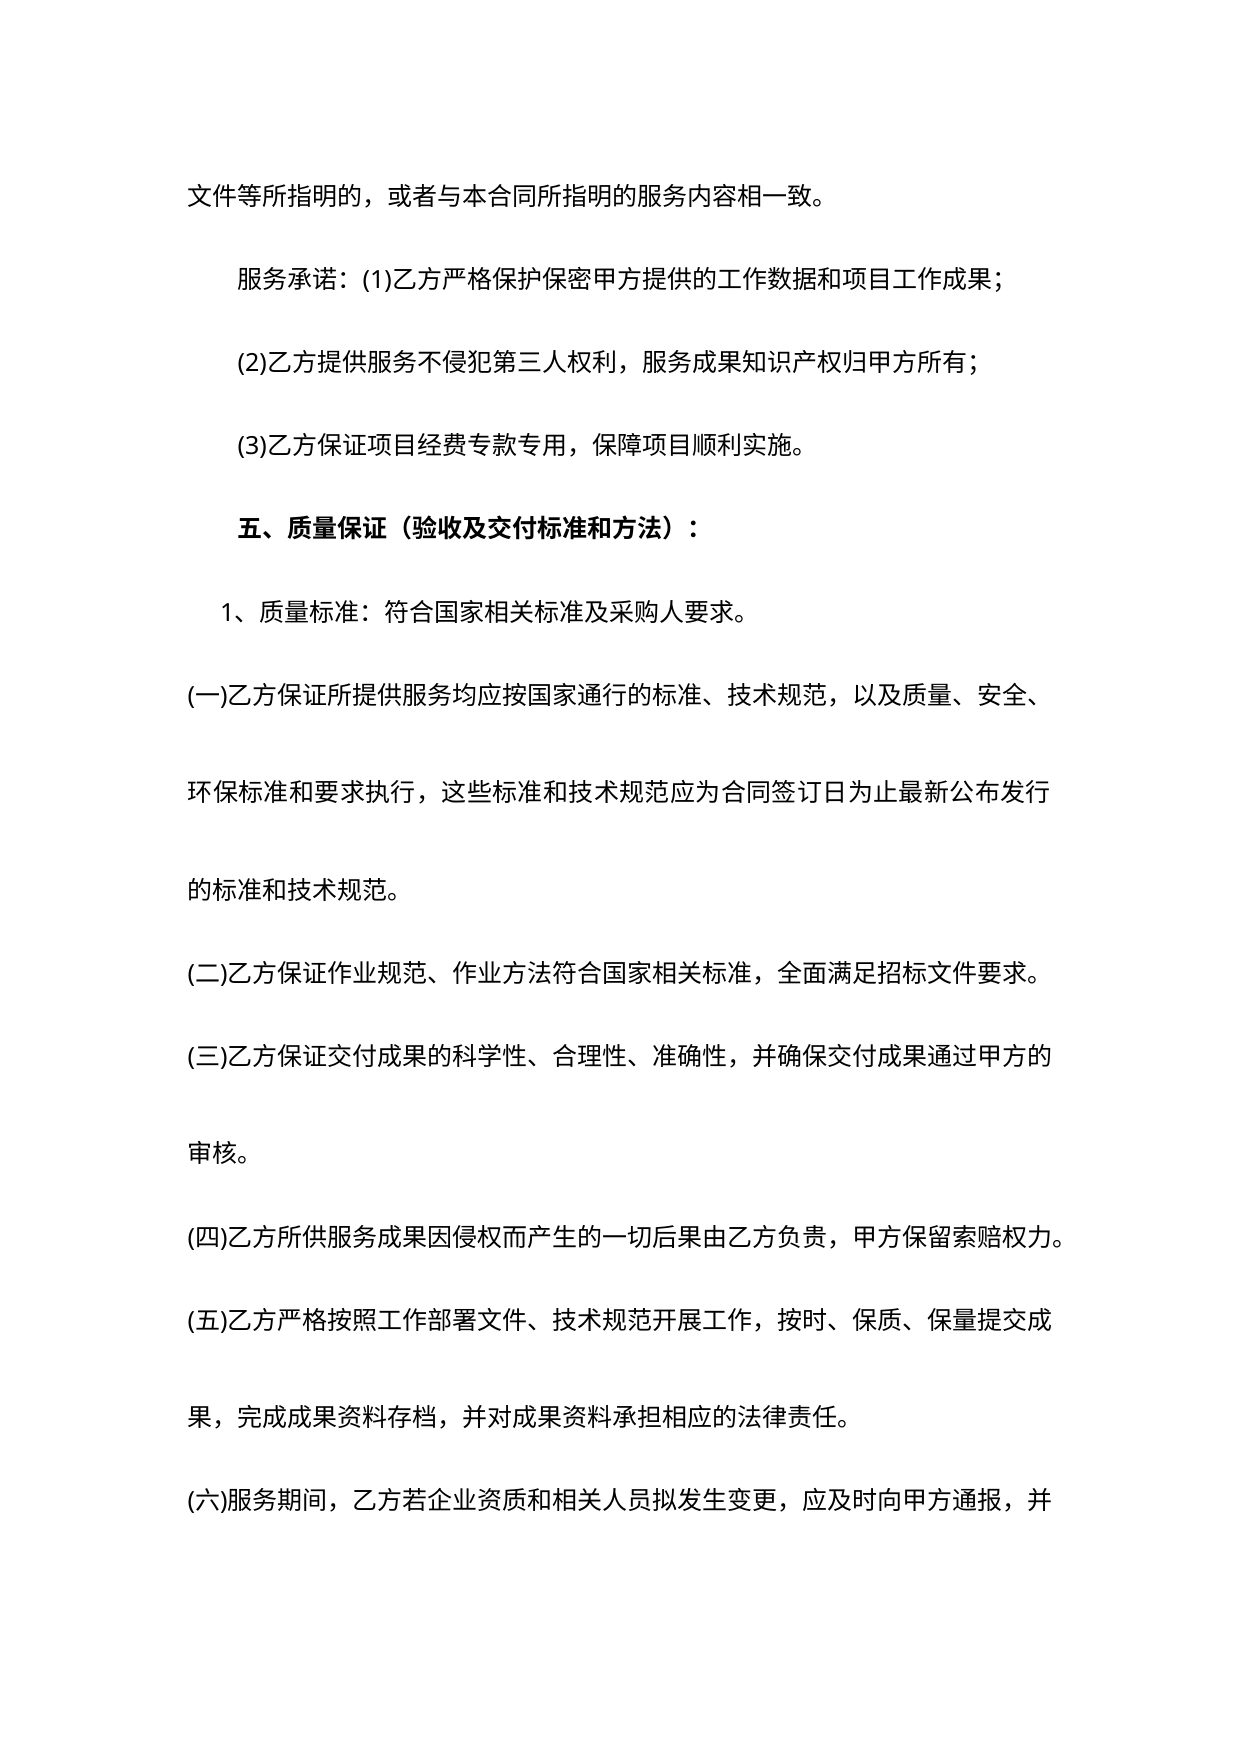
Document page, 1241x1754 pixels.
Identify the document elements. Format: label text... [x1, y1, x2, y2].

text (2)乙方提供服务不侵犯第三人权利，服务成果知识产权归甲方所有； [187, 328, 1053, 393]
text (五)乙方严格按照工作部署文件、技术规范开展工作，按时、保质、保量提交成果，完成成果资料存档，并对成果资料承担相应的法律责任。 [187, 1286, 1053, 1448]
text (3)乙方保证项目经费专款专用，保障项目顺利实施。 [187, 411, 1053, 476]
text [187, 1466, 1053, 1531]
text 1、质量标准：符合国家相关标准及采购人要求。 [187, 578, 1053, 643]
text (三)乙方保证交付成果的科学性、合理性、准确性，并确保交付成果通过甲方的审核。 [187, 1022, 1053, 1184]
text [187, 162, 1053, 227]
text (二)乙方保证作业规范、作业方法符合国家相关标准，全面满足招标文件要求。 [187, 939, 1053, 1004]
text (一)乙方保证所提供服务均应按国家通行的标准、技术规范，以及质量、安全、环保标准和要求执行，这些标准和技术规范应为合同签订日为止最新公布发行的标准和技术规范。 [187, 661, 1053, 921]
text 五、质量保证（验收及交付标准和方法）： [187, 494, 1053, 559]
text 服务承诺：(1)乙方严格保护保密甲方提供的工作数据和项目工作成果； [187, 245, 1053, 310]
text (四)乙方所供服务成果因侵权而产生的一切后果由乙方负贵，甲方保留索赔权力。 [187, 1203, 1053, 1268]
